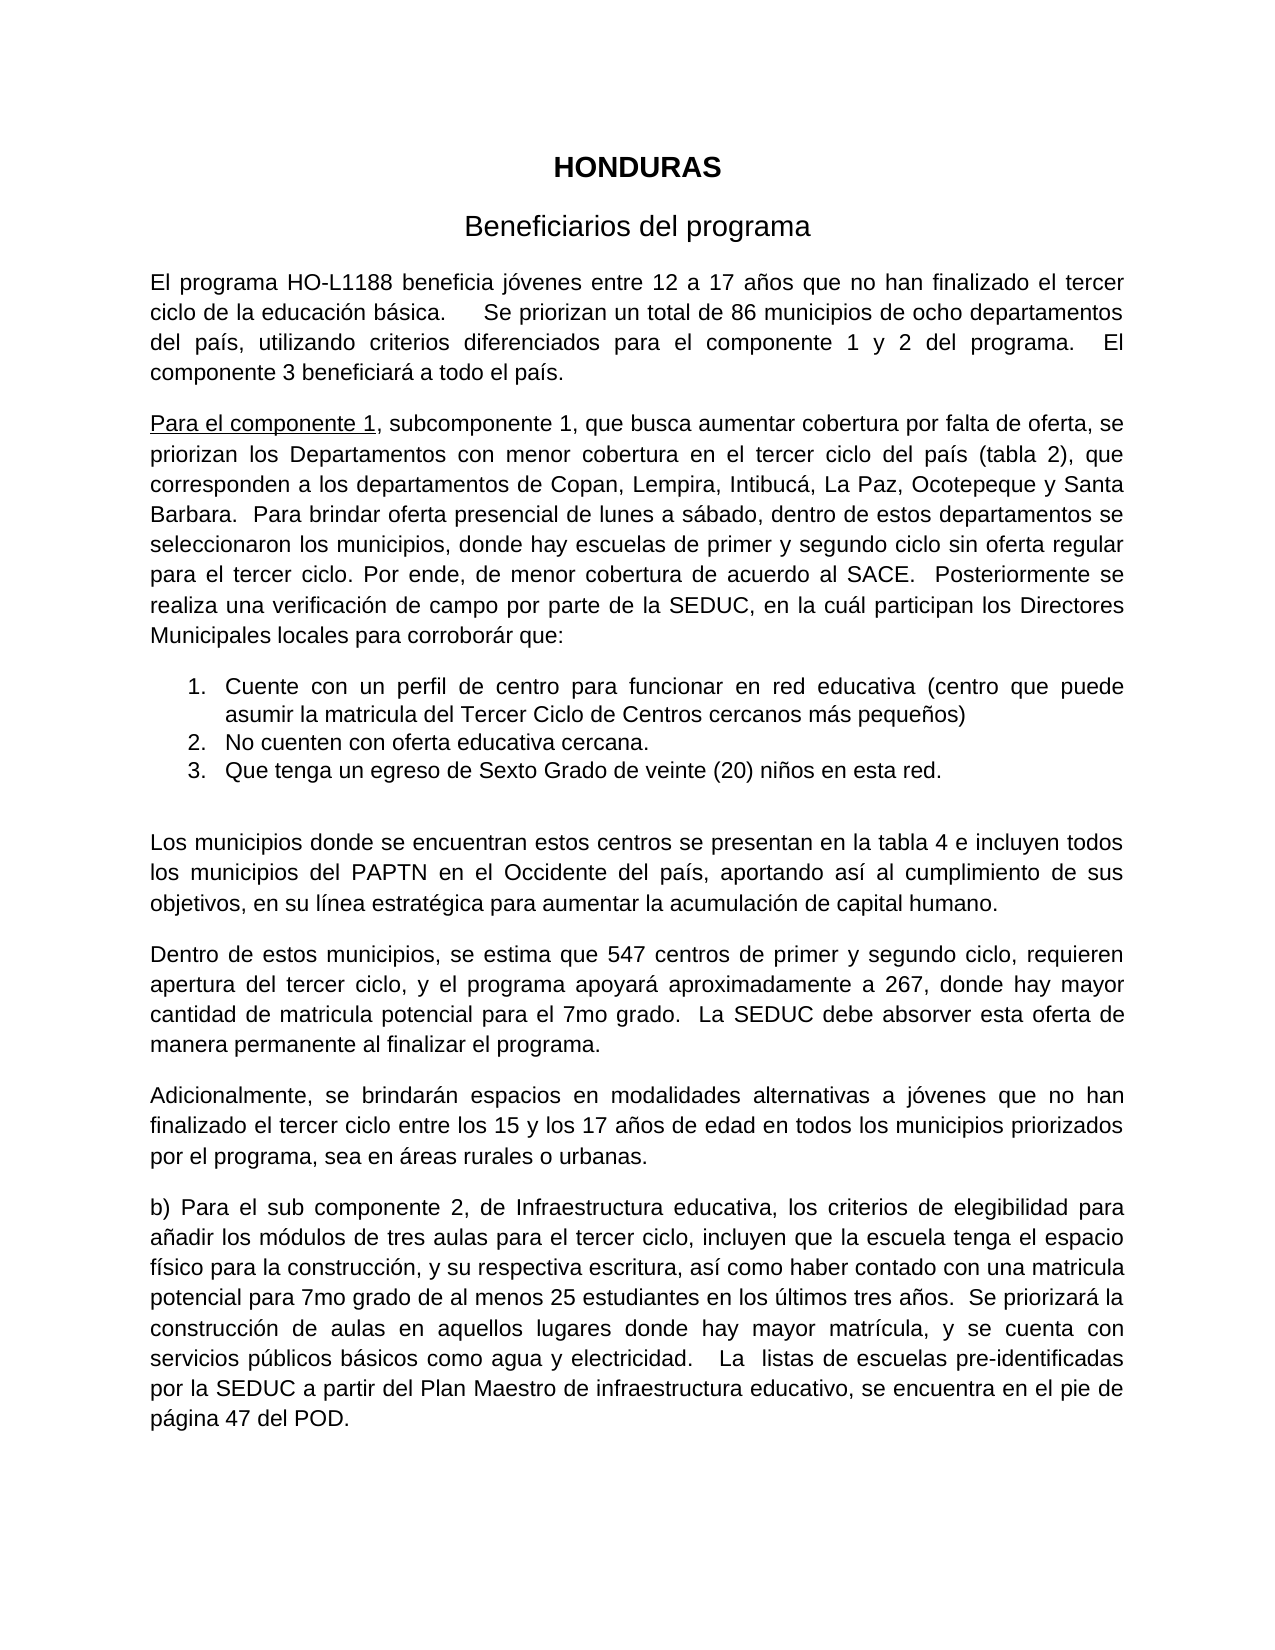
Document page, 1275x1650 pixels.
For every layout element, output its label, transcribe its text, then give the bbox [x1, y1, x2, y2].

text El programa HO-L1188 beneficia jóvenes entre 12 a 17 años que no han finalizado el tercer ciclo de la educación básica. Se priorizan un total de 86 municipios de ocho departamentos del país, utilizando criterios diferenciados para el componente 1 y 2 del programa. El componente 3 beneficiará a todo el país. [150, 269, 1125, 386]
text Los municipios donde se encuentran estos centros se presentan en la tabla 4 e incluyen todos los municipios del PAPTN en el Occidente del país, aportando así al cumplimiento de sus objetivos, en su línea estratégica para aumentar la acumulación de capital humano. [150, 829, 1125, 916]
text HONDURAS [150, 150, 1125, 183]
text b) Para el sub componente 2, de Infraestructura educativa, los criterios de elegibilidad para añadir los módulos de tres aulas para el tercer ciclo, incluyen que la escuela tenga el espacio físico para la construcción, y su respectiva escritura, así como haber contado con una matricula potencial para 7mo grado de al menos 25 estudiantes en los últimos tres años. Se priorizará la construcción de aulas en aquellos lugares donde hay mayor matrícula, y se cuenta con servicios públicos básicos como agua y electricidad. La listas de escuelas pre-identificadas por la SEDUC a partir del Plan Maestro de infraestructura educativo, se encuentra en el pie de página 47 del POD. [150, 1194, 1125, 1432]
list No cuenten con oferta educativa cercana. [187, 729, 1125, 755]
list Que tenga un egreso de Sexto Grado de veinte (20) niños en esta red. [187, 757, 1125, 783]
text Dentro de estos municipios, se estima que 547 centros de primer y segundo ciclo, requieren apertura del tercer ciclo, y el programa apoyará aproximadamente a 267, donde hay mayor cantidad de matricula potencial para el 7mo grado. La SEDUC debe absorver esta oferta de manera permanente al finalizar el programa. [150, 941, 1125, 1058]
text Beneficiarios del programa [150, 209, 1125, 243]
list Cuente con un perfil de centro para funcionar en red educativa (centro que puede asumir la matricula del Tercer Ciclo de Centros cercanos más pequeños) [187, 673, 1125, 727]
text Adicionalmente, se brindarán espacios en modalidades alternativas a jóvenes que no han finalizado el tercer ciclo entre los 15 y los 17 años de edad en todos los municipios priorizados por el programa, sea en áreas rurales o urbanas. [150, 1082, 1125, 1169]
text Para el componente 1, subcomponente 1, que busca aumentar cobertura por falta de oferta, se priorizan los Departamentos con menor cobertura en el tercer ciclo del país (tabla 2), que corresponden a los departamentos de Copan, Lempira, Intibucá, La Paz, Ocotepeque y Santa Barbara. Para brindar oferta presencial de lunes a sábado, dentro de estos departamentos se seleccionaron los municipios, donde hay escuelas de primer y segundo ciclo sin oferta regular para el tercer ciclo. Por ende, de menor cobertura de acuerdo al SACE. Posteriormente se realiza una verificación de campo por parte de la SEDUC, en la cuál participan los Directores Municipales locales para corroborár que: [150, 410, 1125, 648]
